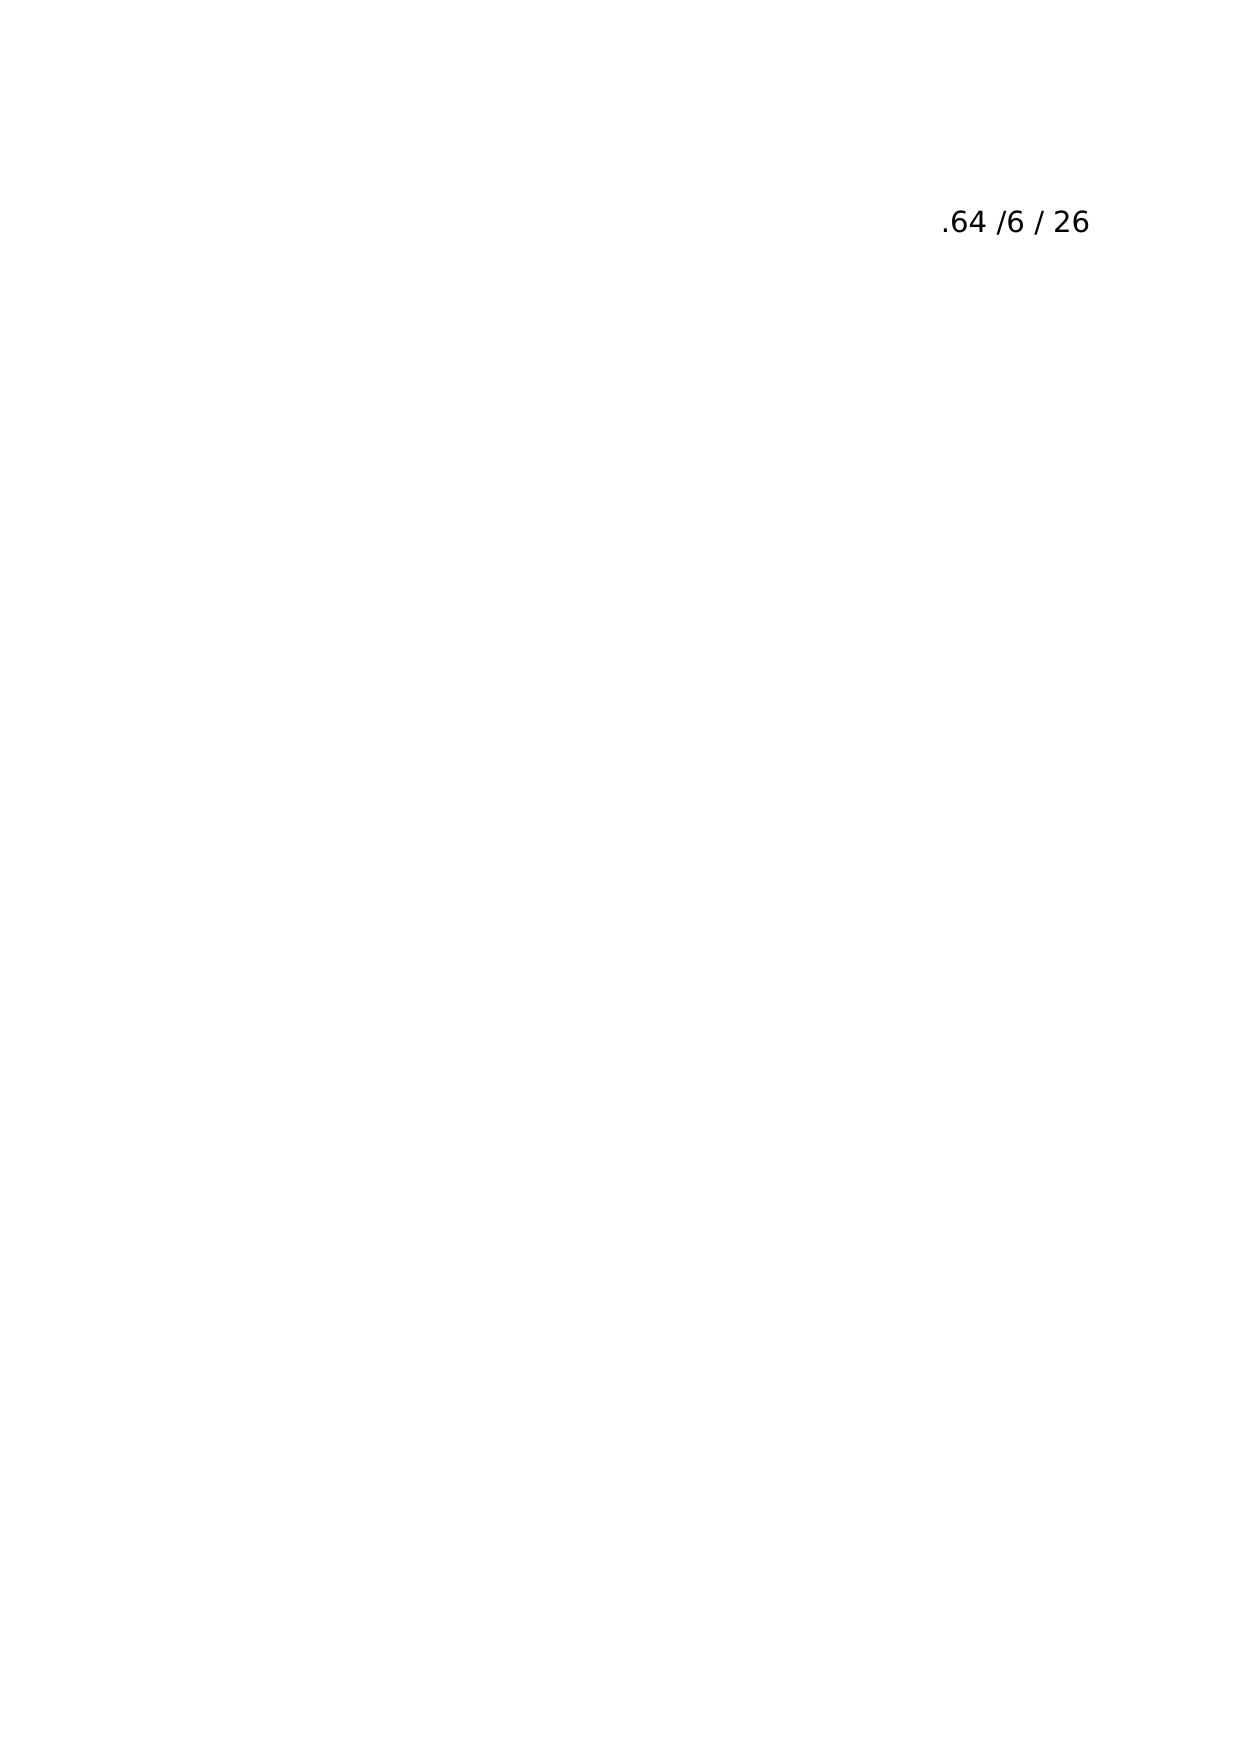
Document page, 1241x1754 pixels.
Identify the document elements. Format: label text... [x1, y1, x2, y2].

text 26 / 6/ 64. [150, 205, 1090, 239]
